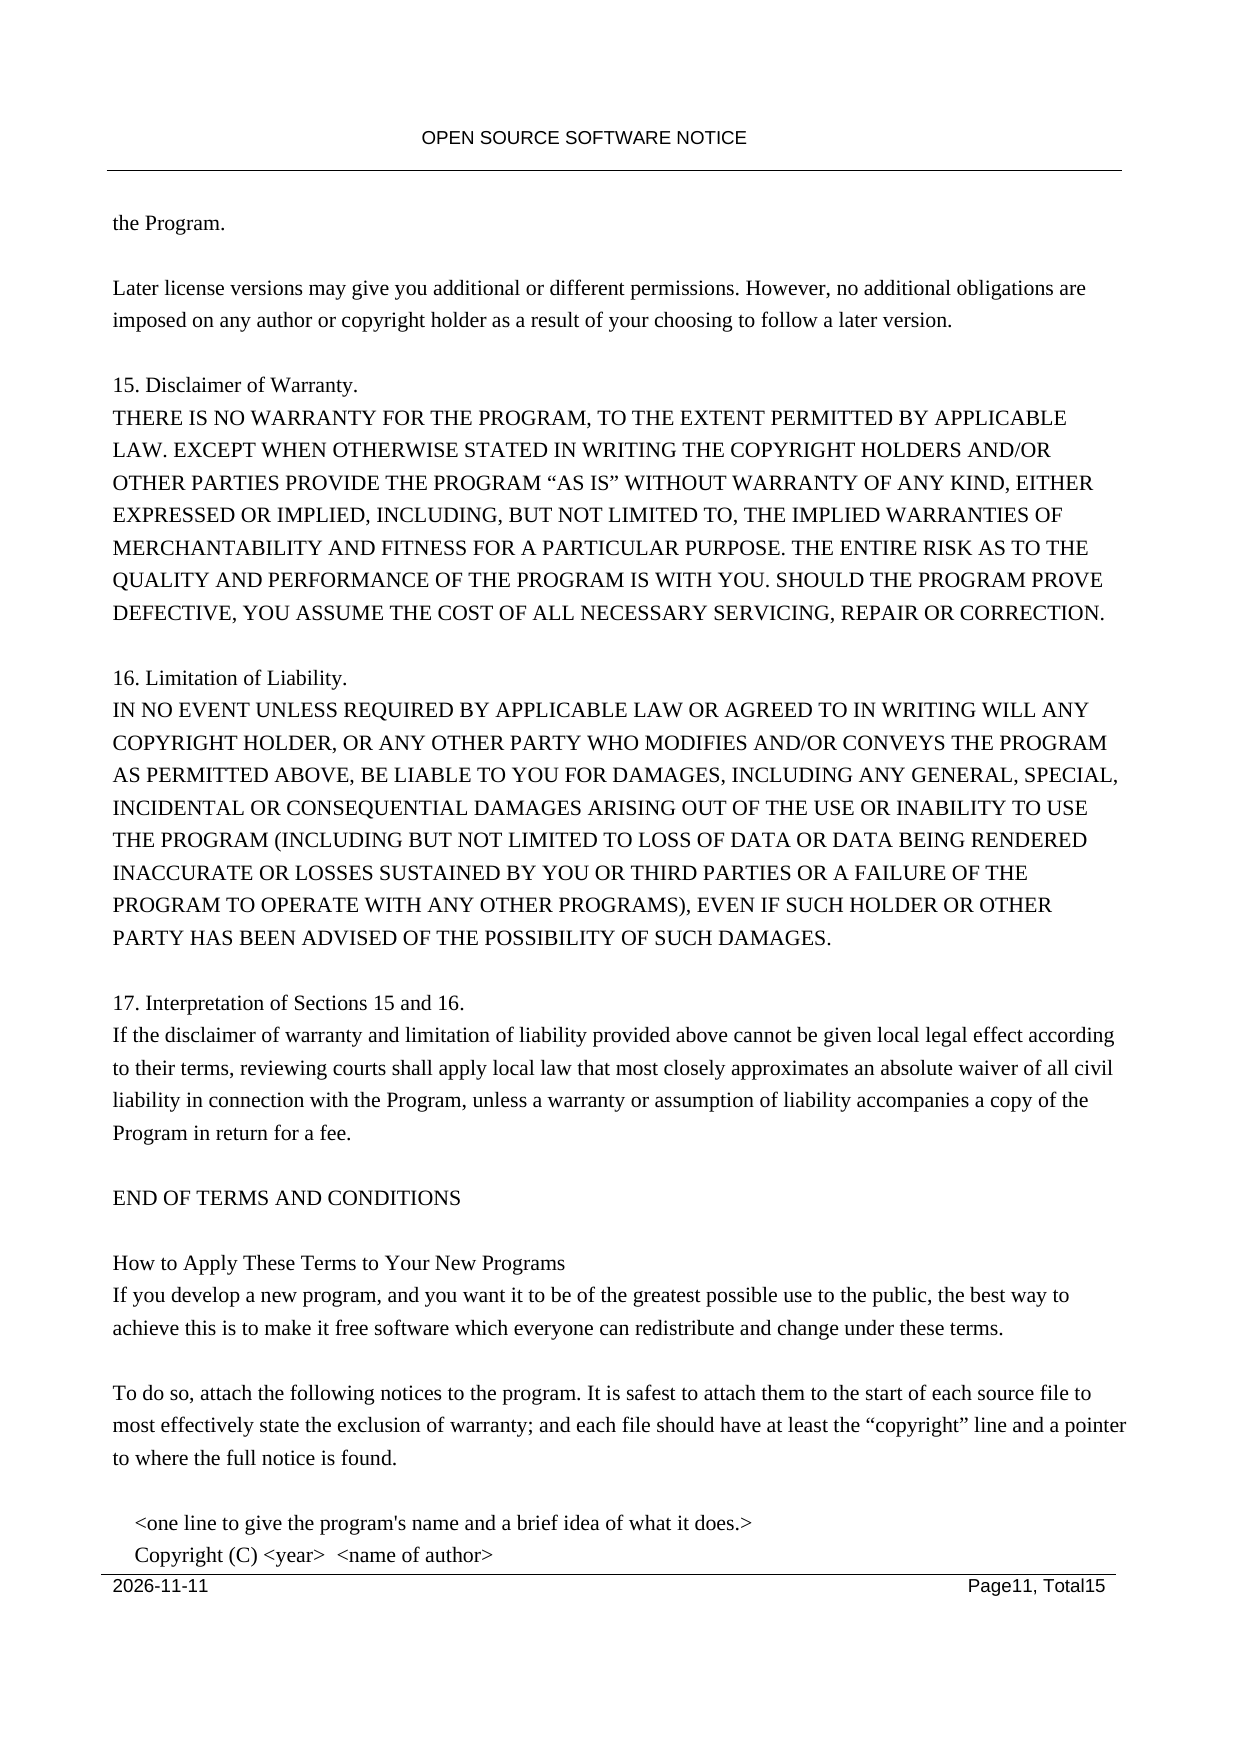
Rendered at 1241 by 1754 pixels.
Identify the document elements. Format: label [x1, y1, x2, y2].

text [112, 206, 1128, 1571]
